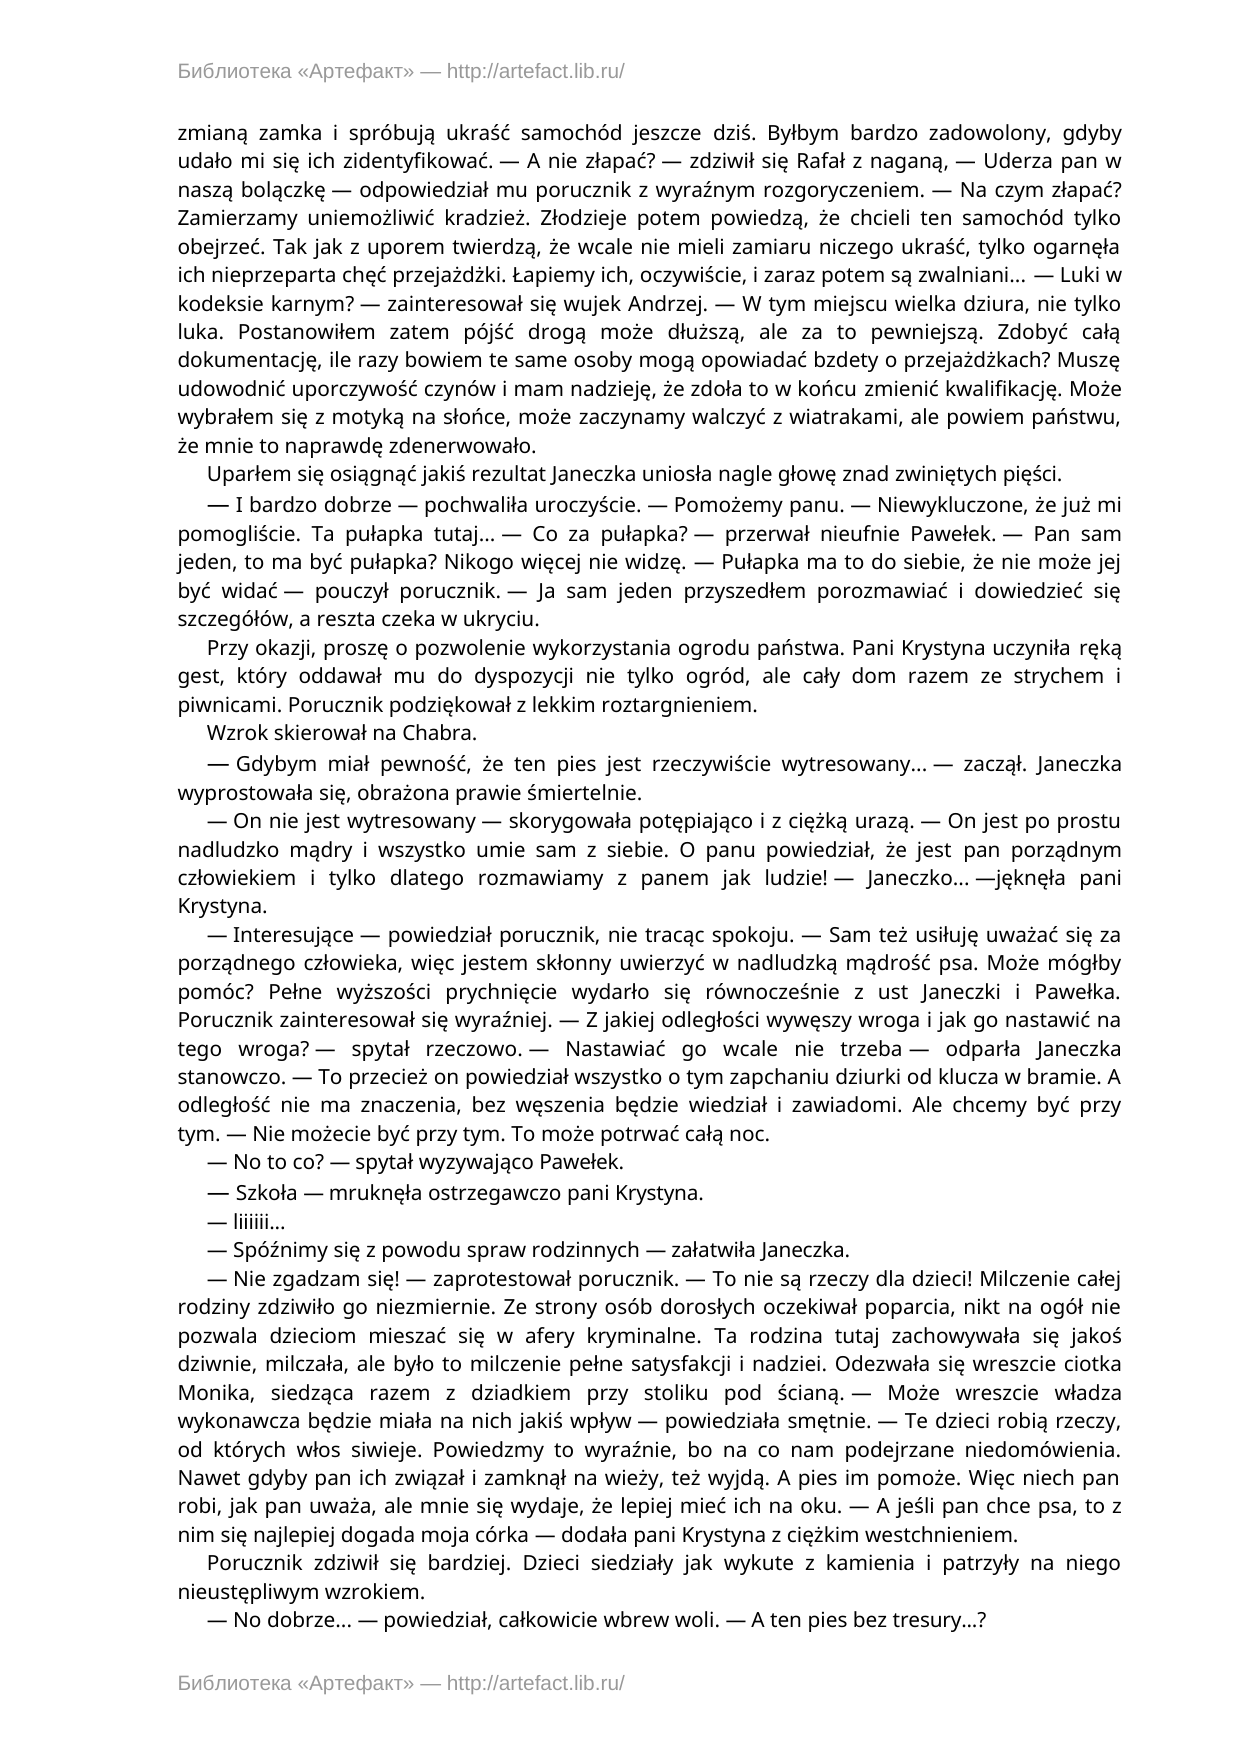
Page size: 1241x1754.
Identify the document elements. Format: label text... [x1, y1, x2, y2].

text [177, 118, 1122, 459]
text — Spóźnimy się z powodu spraw rodzinnych — załatwiła Janeczka. [177, 1236, 1122, 1264]
text Przy okazji, proszę o pozwolenie wykorzystania ogrodu państwa. Pani Krystyna uczyniła ręką gest, który oddawał mu do dyspozycji nie tylko ogród, ale cały dom razem ze strychem i piwnicami. Porucznik podziękował z lekkim roztargnieniem. [177, 633, 1122, 718]
text — On nie jest wytresowany — skorygowała potępiająco i z ciężką urazą. — On jest po prostu nadludzko mądry i wszystko umie sam z siebie. O panu powiedział, że jest pan porządnym człowiekiem i tylko dlatego rozmawiamy z panem jak ludzie! — Janeczko... —jęknęła pani Krystyna. [177, 806, 1122, 920]
text Uparłem się osiągnąć jakiś rezultat Janeczka uniosła nagle głowę znad zwiniętych pięści. [177, 459, 1122, 488]
text Porucznik zdziwił się bardziej. Dzieci siedziały jak wykute z kamienia i patrzyły na niego nieustępliwym wzrokiem. [177, 1548, 1122, 1605]
text Wzrok skierował na Chabra. [177, 718, 1122, 747]
text — No dobrze... — powiedział, całkowicie wbrew woli. — A ten pies bez tresury...? [177, 1605, 1122, 1634]
text — No to co? — spytał wyzywająco Pawełek. [177, 1147, 1122, 1176]
text — I bardzo dobrze — pochwaliła uroczyście. — Pomożemy panu. — Niewykluczone, że już mi pomogliście. Ta pułapka tutaj... — Co za pułapka? — przerwał nieufnie Pawełek. — Pan sam jeden, to ma być pułapka? Nikogo więcej nie widzę. — Pułapka ma to do siebie, że nie może jej być widać — pouczył porucznik. — Ja sam jeden przyszedłem porozmawiać i dowiedzieć się szczegółów, a reszta czeka w ukryciu. [177, 488, 1122, 633]
text — Interesujące — powiedział porucznik, nie tracąc spokoju. — Sam też usiłuję uważać się za porządnego człowieka, więc jestem skłonny uwierzyć w nadludzką mądrość psa. Może mógłby pomóc? Pełne wyższości prychnięcie wydarło się równocześnie z ust Janeczki i Pawełka. Porucznik zainteresował się wyraźniej. — Z jakiej odległości wywęszy wroga i jak go nastawić na tego wroga? — spytał rzeczowo. — Nastawiać go wcale nie trzeba — odparła Janeczka stanowczo. — To przecież on powiedział wszystko o tym zapchaniu dziurki od klucza w bramie. A odległość nie ma znaczenia, bez węszenia będzie wiedział i zawiadomi. Ale chcemy być przy tym. — Nie możecie być przy tym. To może potrwać całą noc. [177, 920, 1122, 1147]
text — liiiiii... [177, 1207, 1122, 1236]
text — Gdybym miał pewność, że ten pies jest rzeczywiście wytresowany... — zaczął. Janeczka wyprostowała się, obrażona prawie śmiertelnie. [177, 747, 1122, 806]
text — Nie zgadzam się! — zaprotestował porucznik. — To nie są rzeczy dla dzieci! Milczenie całej rodziny zdziwiło go niezmiernie. Ze strony osób dorosłych oczekiwał poparcia, nikt na ogół nie pozwala dzieciom mieszać się w afery kryminalne. Ta rodzina tutaj zachowywała się jakoś dziwnie, milczała, ale było to milczenie pełne satysfakcji i nadziei. Odezwała się wreszcie ciotka Monika, siedząca razem z dziadkiem przy stoliku pod ścianą. — Może wreszcie władza wykonawcza będzie miała na nich jakiś wpływ — powiedziała smętnie. — Te dzieci robią rzeczy, od których włos siwieje. Powiedzmy to wyraźnie, bo na co nam podejrzane niedomówienia. Nawet gdyby pan ich związał i zamknął na wieży, też wyjdą. A pies im pomoże. Więc niech pan robi, jak pan uważa, ale mnie się wydaje, że lepiej mieć ich na oku. — A jeśli pan chce psa, to z nim się najlepiej dogada moja córka — dodała pani Krystyna z ciężkim westchnieniem. [177, 1264, 1122, 1548]
text — Szkoła — mruknęła ostrzegawczo pani Krystyna. [177, 1176, 1122, 1207]
